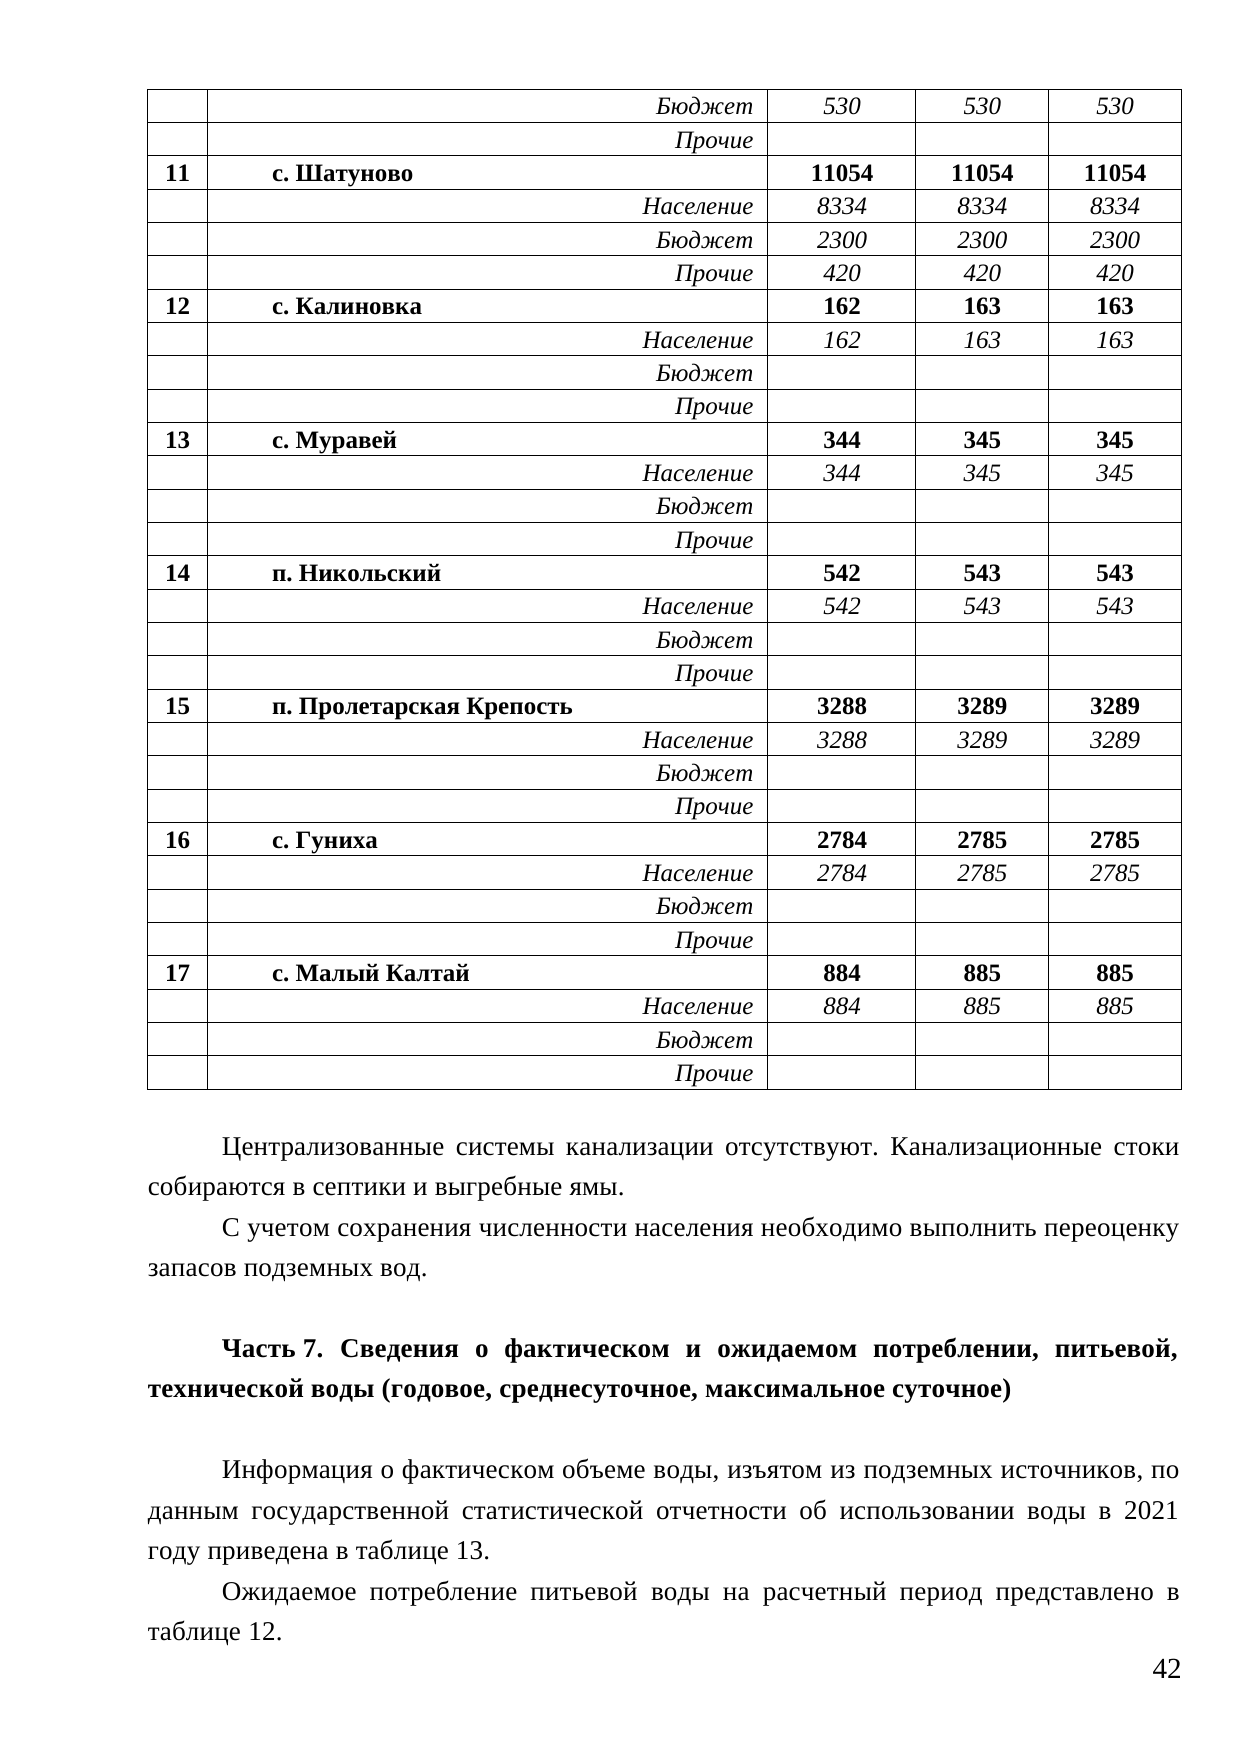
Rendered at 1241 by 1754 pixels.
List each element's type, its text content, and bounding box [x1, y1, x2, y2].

table_cell [916, 523, 1048, 555]
table_cell 543 [1049, 590, 1181, 622]
table_cell [148, 1023, 207, 1055]
table_cell [148, 990, 207, 1022]
table_cell [148, 90, 207, 122]
table_cell Бюджет [208, 756, 767, 789]
table_cell [916, 656, 1048, 689]
table_cell 884 [768, 990, 915, 1022]
table_cell 17 [148, 956, 207, 989]
table_cell [1049, 756, 1181, 789]
table_cell 420 [916, 256, 1048, 289]
table_cell [148, 123, 207, 155]
text Часть 7. Сведения о фактическом и ожидаемом потреблении, питьевой, технической воды (годовое, среднесуточное, максимальное суточное) [148, 1332, 1179, 1404]
table_cell 11054 [768, 156, 915, 189]
table_cell Бюджет [208, 356, 767, 389]
table_cell 16 [148, 823, 207, 855]
table_cell 162 [768, 290, 915, 322]
table_cell 345 [1049, 456, 1181, 489]
table_cell 2784 [768, 823, 915, 855]
table_cell [768, 390, 915, 422]
table_cell 3289 [916, 723, 1048, 755]
table_cell Бюджет [208, 490, 767, 522]
table_cell Бюджет [208, 1023, 767, 1055]
table_cell [768, 756, 915, 789]
table_cell 542 [768, 556, 915, 589]
table_cell 345 [1049, 423, 1181, 455]
table_cell [768, 890, 915, 922]
table_cell [768, 490, 915, 522]
table_cell [916, 390, 1048, 422]
table_cell [148, 323, 207, 355]
table_cell Прочие [208, 390, 767, 422]
table_cell 345 [916, 423, 1048, 455]
table_cell Прочие [208, 790, 767, 822]
table_cell Бюджет [208, 890, 767, 922]
table_cell Прочие [208, 256, 767, 289]
table_cell 8334 [1049, 190, 1181, 222]
table_cell 2784 [768, 856, 915, 889]
table_cell Население [208, 590, 767, 622]
table_cell 15 [148, 690, 207, 722]
table_cell [1049, 656, 1181, 689]
table_cell [916, 756, 1048, 789]
table_cell 2300 [1049, 223, 1181, 255]
table_cell 12 [148, 290, 207, 322]
table_cell [148, 1056, 207, 1089]
table_cell Прочие [208, 1056, 767, 1089]
table_cell [1049, 1023, 1181, 1055]
table_cell 3289 [1049, 723, 1181, 755]
table_cell 3288 [768, 690, 915, 722]
table_cell с. Калиновка [208, 290, 767, 322]
table_cell [148, 523, 207, 555]
table_cell 885 [1049, 956, 1181, 989]
table_cell [148, 356, 207, 389]
table_cell 543 [916, 590, 1048, 622]
table_cell [148, 723, 207, 755]
table_cell 3289 [916, 690, 1048, 722]
table_cell [148, 756, 207, 789]
table_cell с. Муравей [208, 423, 767, 455]
table_cell Население [208, 723, 767, 755]
table_cell [148, 656, 207, 689]
table_cell 2785 [916, 856, 1048, 889]
table_cell 543 [916, 556, 1048, 589]
table_cell Население [208, 990, 767, 1022]
table_cell [768, 790, 915, 822]
table_cell 2785 [1049, 823, 1181, 855]
table_cell 3288 [768, 723, 915, 755]
table_cell 885 [916, 956, 1048, 989]
table_cell 530 [1049, 90, 1181, 122]
table_cell [1049, 123, 1181, 155]
table_cell 2785 [916, 823, 1048, 855]
table_cell Бюджет [208, 90, 767, 122]
table_cell Прочие [208, 523, 767, 555]
table_cell [148, 223, 207, 255]
text С учетом сохранения численности населения необходимо выполнить переоценку запасов подземных вод. [148, 1211, 1181, 1282]
text Информация о фактическом объеме воды, изъятом из подземных источников, по данным государственной статистической отчетности об использовании воды в 2021 году приведена в таблице 13. [148, 1453, 1181, 1565]
table_cell [148, 623, 207, 655]
table_cell 162 [768, 323, 915, 355]
table_cell 2300 [916, 223, 1048, 255]
table_cell [1049, 890, 1181, 922]
table_cell Прочие [208, 656, 767, 689]
table_cell 345 [916, 456, 1048, 489]
table_cell 530 [768, 90, 915, 122]
table_cell 3289 [1049, 690, 1181, 722]
table_cell 163 [916, 290, 1048, 322]
table_cell с. Гуниха [208, 823, 767, 855]
table_cell 14 [148, 556, 207, 589]
table_cell 2785 [1049, 856, 1181, 889]
table_cell [1049, 523, 1181, 555]
table_cell 163 [1049, 323, 1181, 355]
table_cell [768, 923, 915, 955]
table_cell [148, 456, 207, 489]
table_cell [148, 856, 207, 889]
table_cell [916, 923, 1048, 955]
table_cell 11054 [916, 156, 1048, 189]
table_cell [916, 623, 1048, 655]
table_cell [768, 523, 915, 555]
table_cell [916, 356, 1048, 389]
table_cell Бюджет [208, 223, 767, 255]
table_cell с. Шатуново [208, 156, 767, 189]
table_cell Прочие [208, 923, 767, 955]
table_cell Население [208, 323, 767, 355]
table_cell [148, 890, 207, 922]
table_cell 420 [768, 256, 915, 289]
table_cell [1049, 356, 1181, 389]
table_cell 542 [768, 590, 915, 622]
table_cell Население [208, 856, 767, 889]
table_cell [768, 1023, 915, 1055]
table_cell [916, 890, 1048, 922]
table_cell п. Никольский [208, 556, 767, 589]
table_cell с. Малый Калтай [208, 956, 767, 989]
table_cell [1049, 490, 1181, 522]
table_cell 13 [148, 423, 207, 455]
table_cell [768, 1056, 915, 1089]
table_cell 530 [916, 90, 1048, 122]
table_cell 163 [1049, 290, 1181, 322]
table_cell [916, 790, 1048, 822]
table_cell [768, 656, 915, 689]
table_cell [148, 190, 207, 222]
table_cell 2300 [768, 223, 915, 255]
table_cell 11 [148, 156, 207, 189]
table_cell Население [208, 456, 767, 489]
table_cell 344 [768, 456, 915, 489]
table_cell [1049, 790, 1181, 822]
table_cell 11054 [1049, 156, 1181, 189]
table_cell [148, 256, 207, 289]
table_cell [1049, 1056, 1181, 1089]
text Централизованные системы канализации отсутствуют. Канализационные стоки собираются в септики и выгребные ямы. [148, 1130, 1181, 1202]
table_cell 8334 [916, 190, 1048, 222]
table_cell [768, 356, 915, 389]
table_cell [148, 390, 207, 422]
table_cell [1049, 623, 1181, 655]
table_cell Бюджет [208, 623, 767, 655]
table_cell 420 [1049, 256, 1181, 289]
table_cell [148, 590, 207, 622]
text Ожидаемое потребление питьевой воды на расчетный период представлено в таблице 12. [148, 1575, 1181, 1646]
table_cell [148, 790, 207, 822]
table_cell [148, 490, 207, 522]
table_cell п. Пролетарская Крепость [208, 690, 767, 722]
table_cell [916, 490, 1048, 522]
table_cell 884 [768, 956, 915, 989]
table_cell [916, 1056, 1048, 1089]
table_cell 543 [1049, 556, 1181, 589]
table_cell Прочие [208, 123, 767, 155]
table_cell 344 [768, 423, 915, 455]
table_cell 163 [916, 323, 1048, 355]
table_cell [1049, 923, 1181, 955]
table_cell [916, 123, 1048, 155]
table_cell 885 [916, 990, 1048, 1022]
table_cell [1049, 390, 1181, 422]
table_cell [768, 123, 915, 155]
table_cell [768, 623, 915, 655]
table_cell 8334 [768, 190, 915, 222]
table_cell 885 [1049, 990, 1181, 1022]
table_cell Население [208, 190, 767, 222]
table_cell [916, 1023, 1048, 1055]
table_cell [148, 923, 207, 955]
